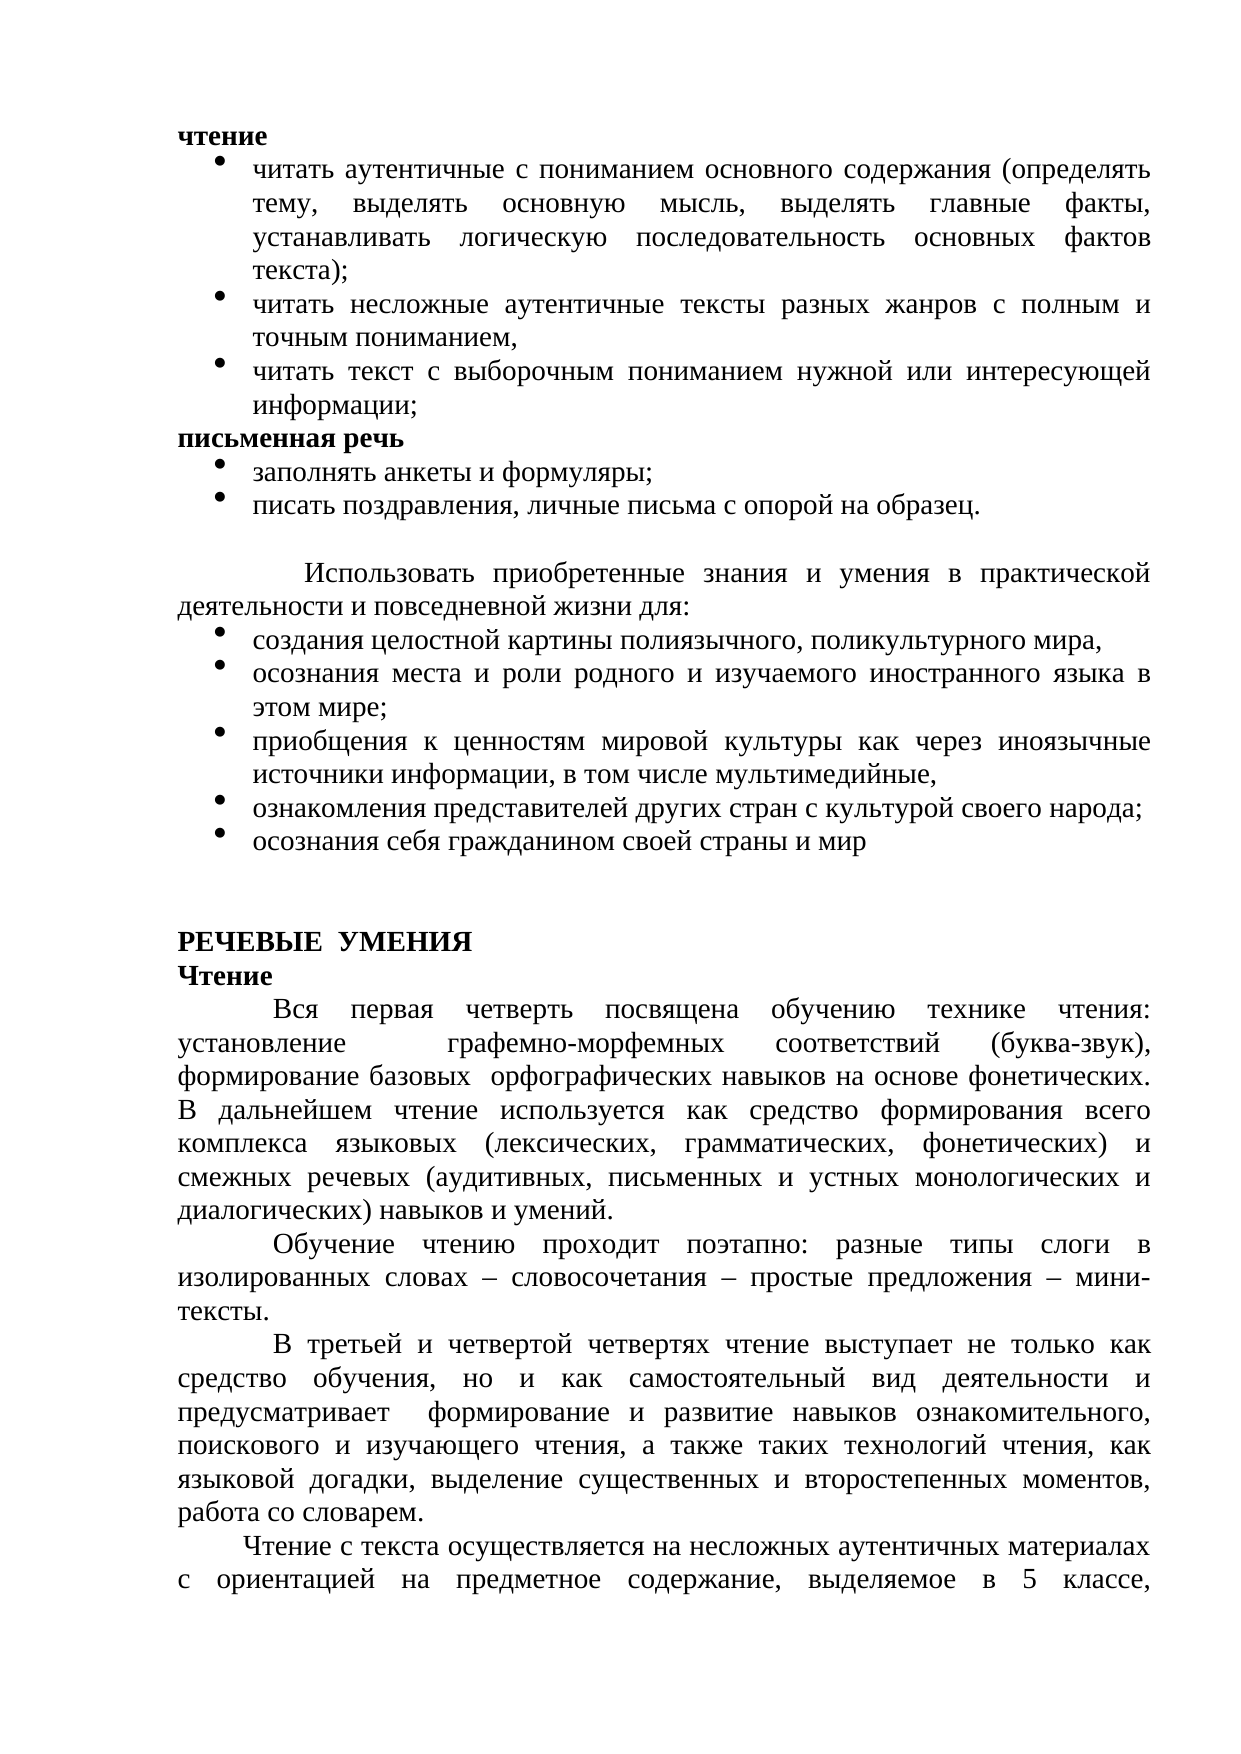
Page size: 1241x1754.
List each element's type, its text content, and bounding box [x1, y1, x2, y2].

text письменная речь [177, 420, 1152, 454]
list читать несложные аутентичные тексты разных жанров с полным и точным пониманием, [215, 286, 1152, 353]
list создания целостной картины полиязычного, поликультурного мира, [215, 622, 1152, 655]
text Вся первая четверть посвящена обучению технике чтения: установление графемно-морфемных соответствий (буква-звук), формирование базовых орфографических навыков на основе фонетических. В дальнейшем чтение используется как средство формирования всего комплекса языковых (лексических, грамматических, фонетических) и смежных речевых (аудитивных, письменных и устных монологических и диалогических) навыков и умений. [177, 991, 1152, 1226]
text Обучение чтению проходит поэтапно: разные типы слоги в изолированных словах – словосочетания – простые предложения – мини-тексты. [177, 1226, 1152, 1327]
list заполнять анкеты и формуляры; [215, 454, 1152, 487]
text чтение [177, 118, 1152, 152]
list приобщения к ценностям мировой культуры как через иноязычные источники информации, в том числе мультимедийные, [215, 723, 1152, 790]
text В третьей и четвертой четвертях чтение выступает не только как средство обучения, но и как самостоятельный вид деятельности и предусматривает формирование и развитие навыков ознакомительного, поискового и изучающего чтения, а также таких технологий чтения, как языковой догадки, выделение существенных и второстепенных моментов, работа со словарем. [177, 1327, 1152, 1528]
list читать текст с выборочным пониманием нужной или интересующей информации; [215, 353, 1152, 420]
list осознания себя гражданином своей страны и мир [215, 823, 1152, 857]
list осознания места и роли родного и изучаемого иностранного языка в этом мире; [215, 655, 1152, 723]
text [177, 1528, 1152, 1595]
text Чтение [177, 958, 1152, 991]
list писать поздравления, личные письма с опорой на образец. [215, 487, 1152, 521]
text Использовать приобретенные знания и умения в практической деятельности и повседневной жизни для: [177, 555, 1152, 622]
text РЕЧЕВЫЕ УМЕНИЯ [177, 924, 1152, 958]
list читать аутентичные с пониманием основного содержания (определять тему, выделять основную мысль, выделять главные факты, устанавливать логическую последовательность основных фактов текста); [215, 152, 1152, 286]
list ознакомления представителей других стран с культурой своего народа; [215, 790, 1152, 823]
